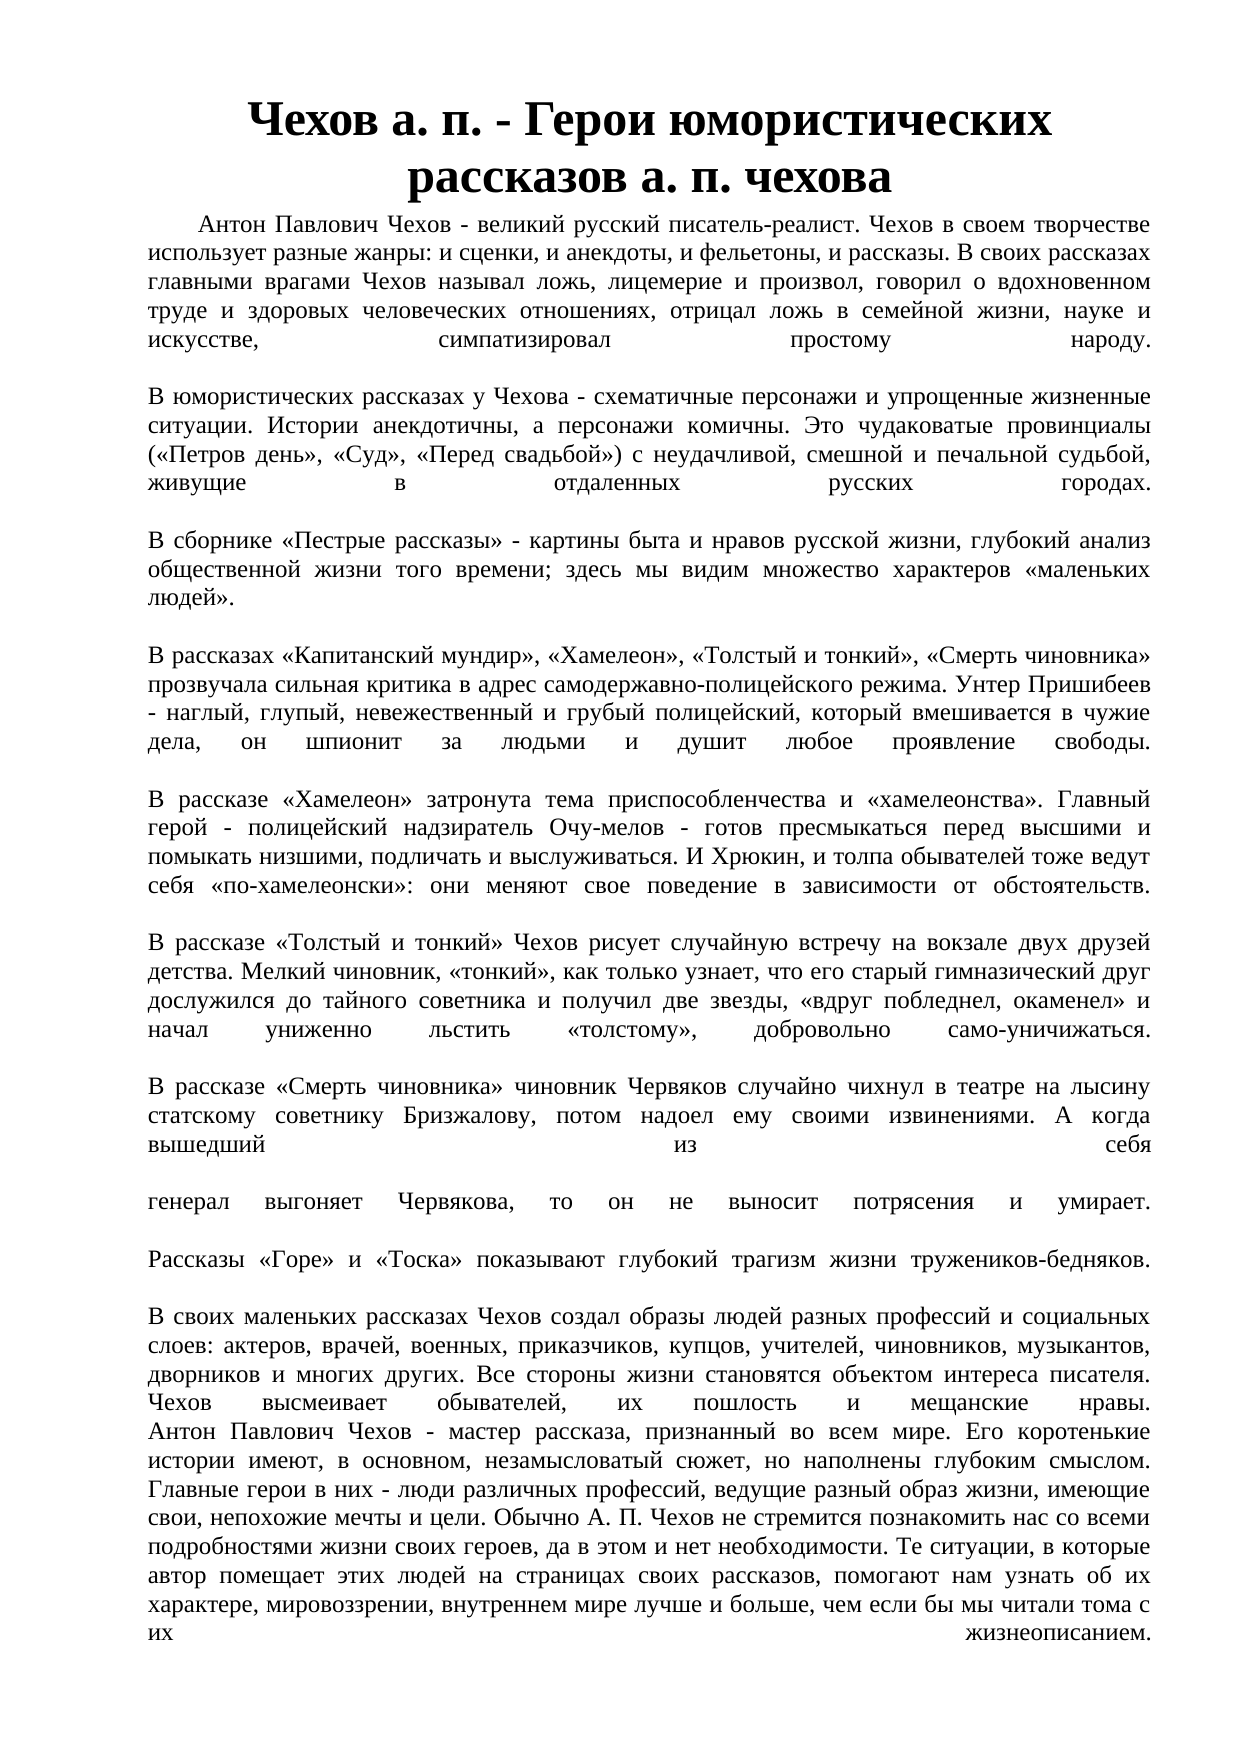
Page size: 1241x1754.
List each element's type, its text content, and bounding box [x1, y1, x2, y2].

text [148, 209, 1152, 1646]
subtitle Чехов а. п. - Герои юмористических рассказов а. п. чехова [148, 88, 1152, 203]
